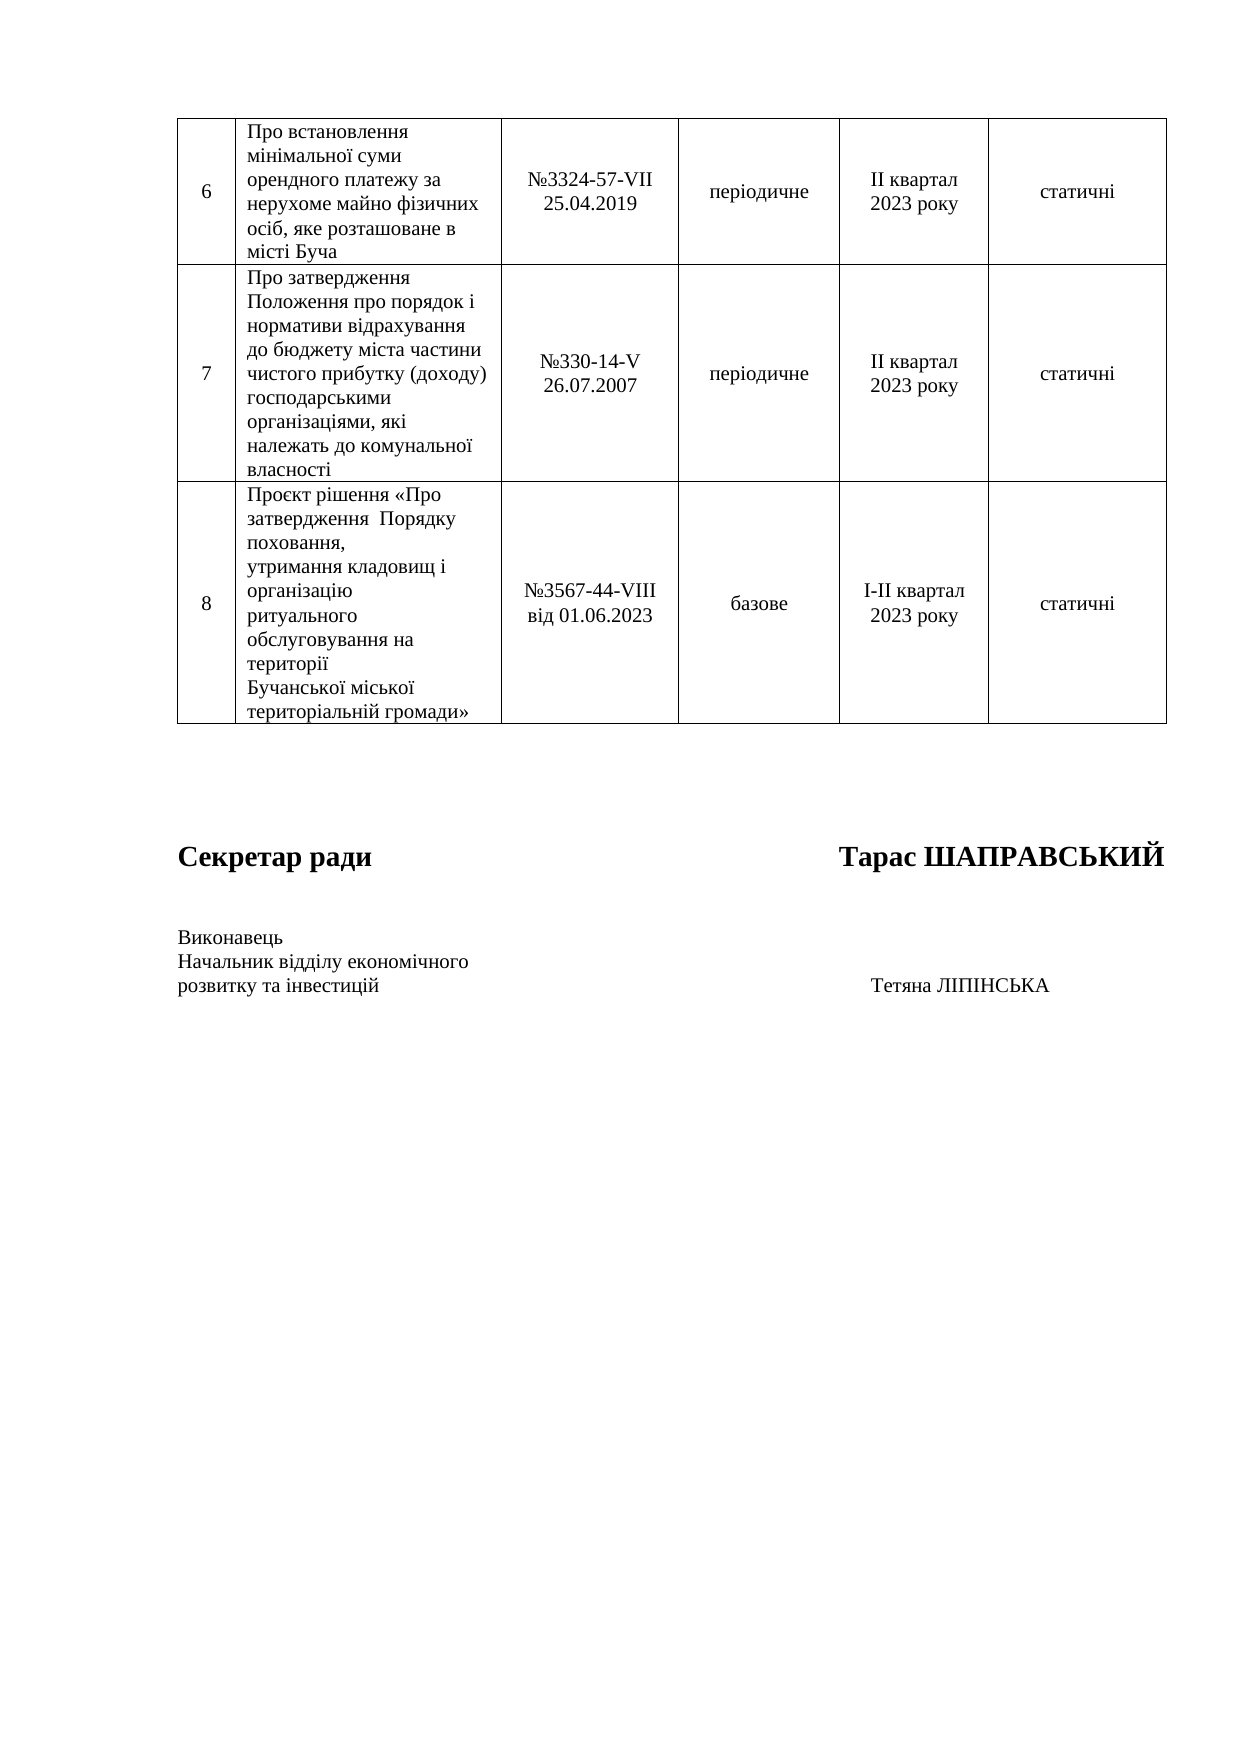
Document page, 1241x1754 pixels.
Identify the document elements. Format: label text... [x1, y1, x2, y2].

text Виконавець [177, 925, 1181, 949]
table_cell статичні [989, 119, 1166, 263]
table_cell І-ІІ квартал 2023 року [840, 482, 988, 723]
table_cell 8 [178, 482, 235, 723]
table_cell Про затвердження Положення про порядок і нормативи відрахування до бюджету міста частини чистого прибутку (доходу) господарськими організаціями, які належать до комунальної власності [236, 265, 501, 481]
table_cell Проєкт рішення «Про затвердження Порядку поховання, утримання кладовищ і організацію ритуального обслуговування на території Бучанської міської територіальній громади» [236, 482, 501, 723]
table_cell статичні [989, 482, 1166, 723]
table_cell періодичне [679, 119, 839, 263]
text Секретар ради Тарас ШАПРАВСЬКИЙ [177, 810, 1173, 872]
text розвитку та інвестицій Тетяна ЛІПІНСЬКА [177, 973, 1181, 997]
table_cell періодичне [679, 265, 839, 481]
table_cell ІІ квартал 2023 року [840, 265, 988, 481]
table_cell ІІ квартал 2023 року [840, 119, 988, 263]
table_cell №3567-44-VIII від 01.06.2023 [502, 482, 678, 723]
table_cell №3324-57-VІІ 25.04.2019 [502, 119, 678, 263]
table_cell №330-14-V 26.07.2007 [502, 265, 678, 481]
table_cell 7 [178, 265, 235, 481]
table_cell 6 [178, 119, 235, 263]
text Начальник відділу економічного [177, 949, 1181, 973]
table_cell Про встановлення мінімальної суми орендного платежу за нерухоме майно фізичних осіб, яке розташоване в місті Буча [236, 119, 501, 263]
table_cell статичні [989, 265, 1166, 481]
table_cell базове [679, 482, 839, 723]
